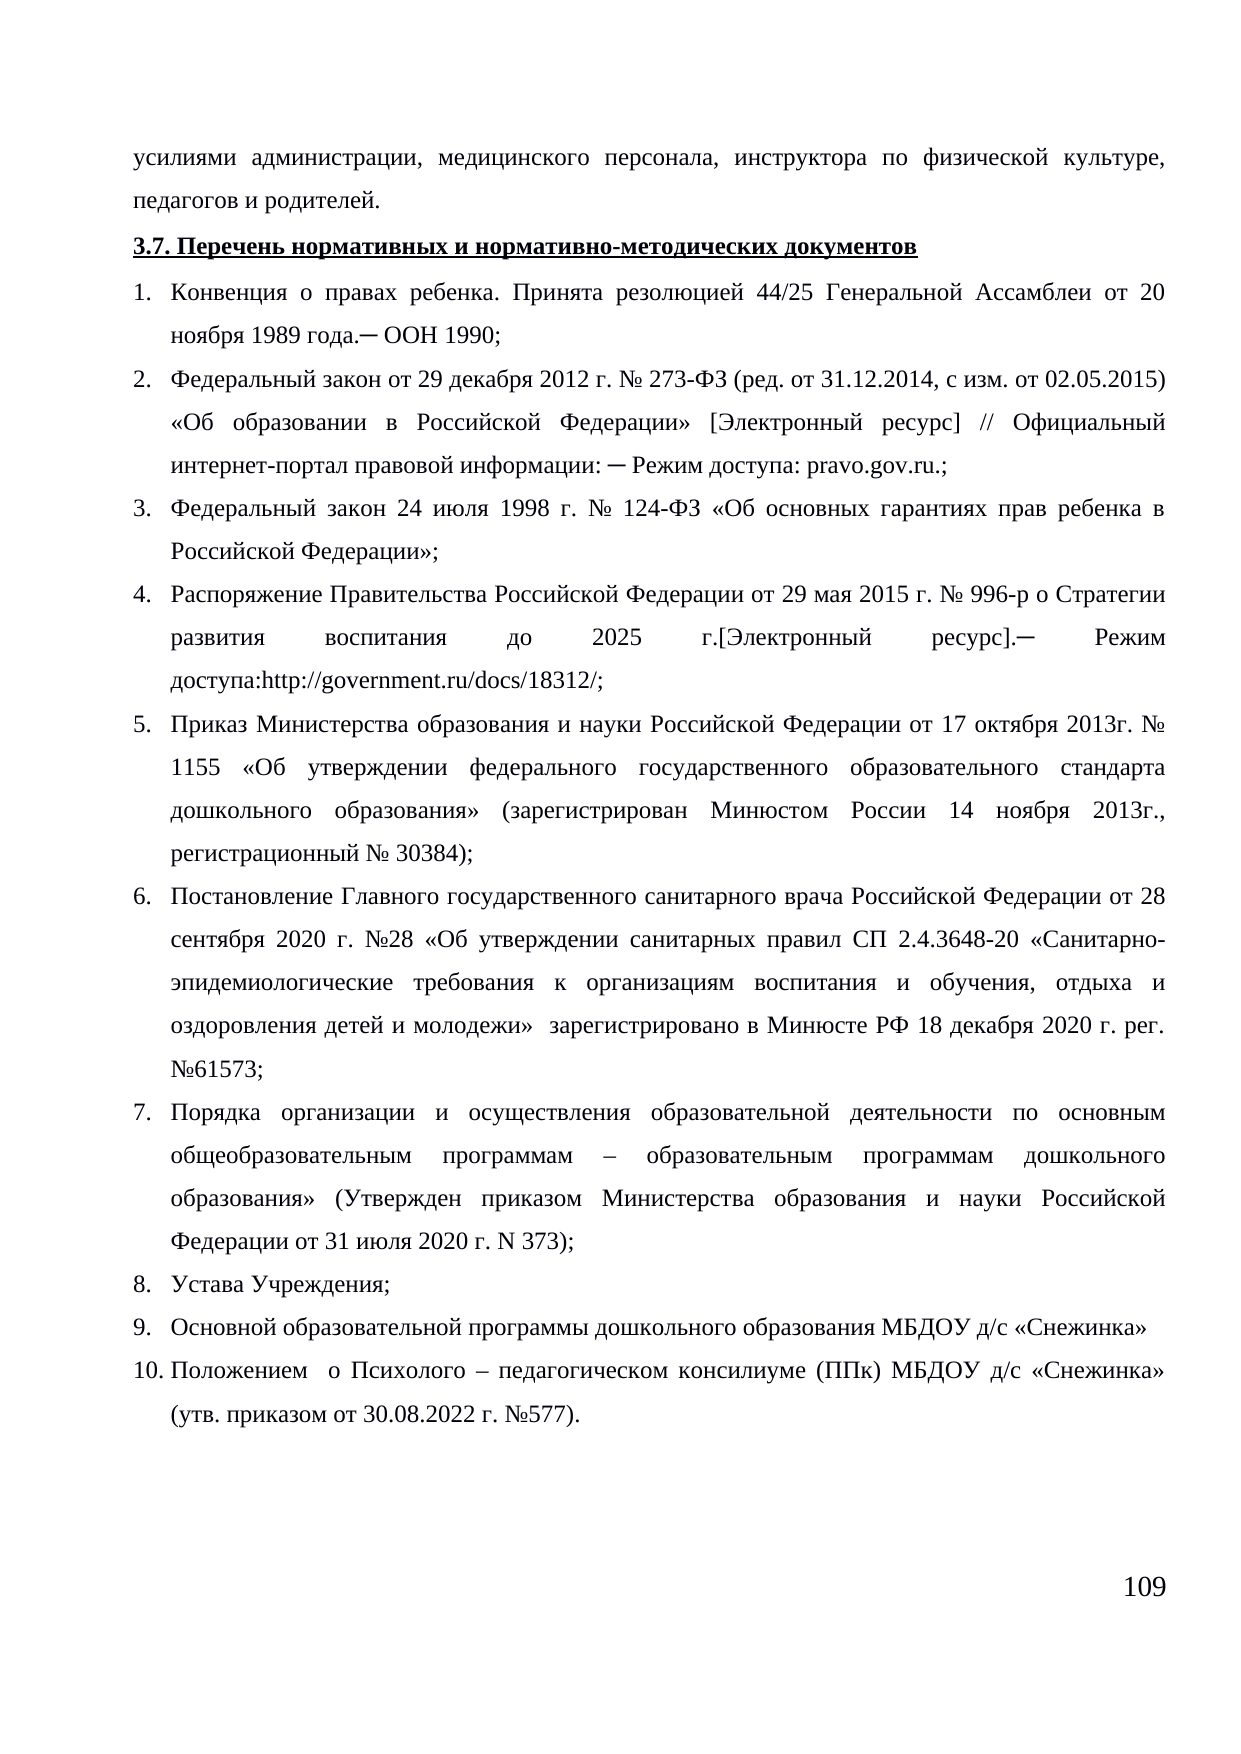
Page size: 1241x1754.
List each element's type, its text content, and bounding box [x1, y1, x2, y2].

list Положением о Психолого – педагогическом консилиуме (ППк) МБДОУ д/с «Снежинка» (утв. приказом от 30.08.2022 г. №577). [133, 1356, 1166, 1427]
list Приказ Министерства образования и науки Российской Федерации от 17 октября 2013г. № 1155 «Об утверждении федерального государственного образовательного стандарта дошкольного образования» (зарегистрирован Минюстом России 14 ноября 2013г., регистрационный № 30384); [133, 709, 1166, 867]
list Распоряжение Правительства Российской Федерации от 29 мая 2015 г. № 996-р о Стратегии развития воспитания до 2025 г.[Электронный ресурс].─ Режим доступа:http://government.ru/docs/18312/; [133, 579, 1166, 694]
list Федеральный закон от 29 декабря 2012 г. № 273-ФЗ (ред. от 31.12.2014, с изм. от 02.05.2015) «Об образовании в Российской Федерации» [Электронный ресурс] // Официальный интернет-портал правовой информации: ─ Режим доступа: pravo.gov.ru.; [133, 364, 1166, 479]
list Порядка организации и осуществления образовательной деятельности по основным общеобразовательным программам – образовательным программам дошкольного образования» (Утвержден приказом Министерства образования и науки Российской Федерации от 31 июля 2020 г. N 373); [133, 1097, 1166, 1255]
list Постановление Главного государственного санитарного врача Российской Федерации от 28 сентября 2020 г. №28 «Об утверждении санитарных правил СП 2.4.3648-20 «Санитарно-эпидемиологические требования к организациям воспитания и обучения, отдыха и оздоровления детей и молодежи» зарегистрировано в Минюсте РФ 18 декабря 2020 г. рег. №61573; [133, 881, 1166, 1082]
list Конвенция о правах ребенка. Принята резолюцией 44/25 Генеральной Ассамблеи от 20 ноября 1989 года.─ ООН 1990; [133, 277, 1166, 349]
list Федеральный закон 24 июля 1998 г. № 124-ФЗ «Об основных гарантиях прав ребенка в Российской Федерации»; [133, 493, 1166, 565]
list Основной образовательной программы дошкольного образования МБДОУ д/с «Снежинка» [133, 1312, 1166, 1341]
list Устава Учреждения; [133, 1269, 1166, 1298]
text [133, 142, 1166, 214]
text 3.7. Перечень нормативных и нормативно-методических документов [133, 231, 1166, 260]
